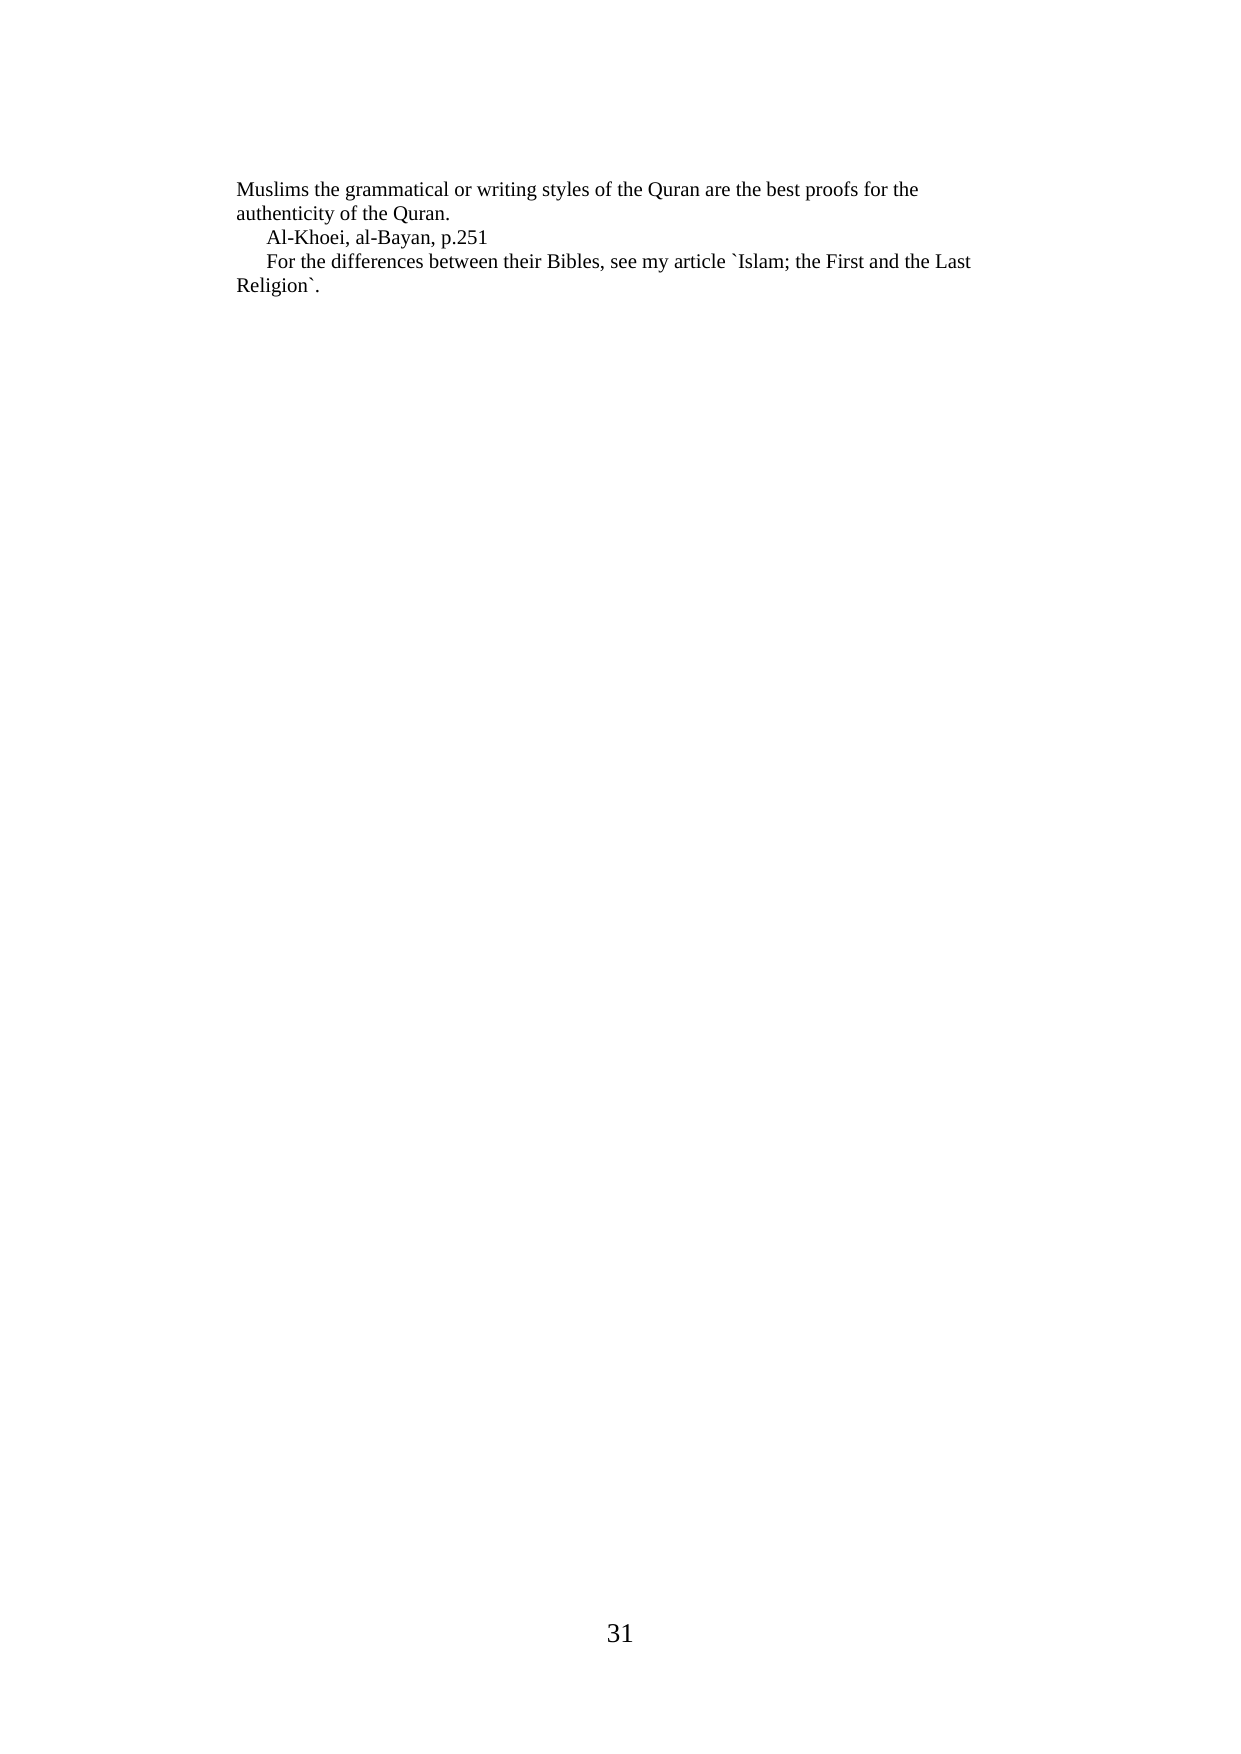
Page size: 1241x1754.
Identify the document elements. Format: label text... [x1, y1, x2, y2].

text Al-Khoei, al-Bayan, p.251 [236, 225, 1004, 249]
text For the differences between their Bibles, see my article `Islam; the First and the Last Religion`. [236, 249, 1004, 297]
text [236, 177, 1004, 225]
